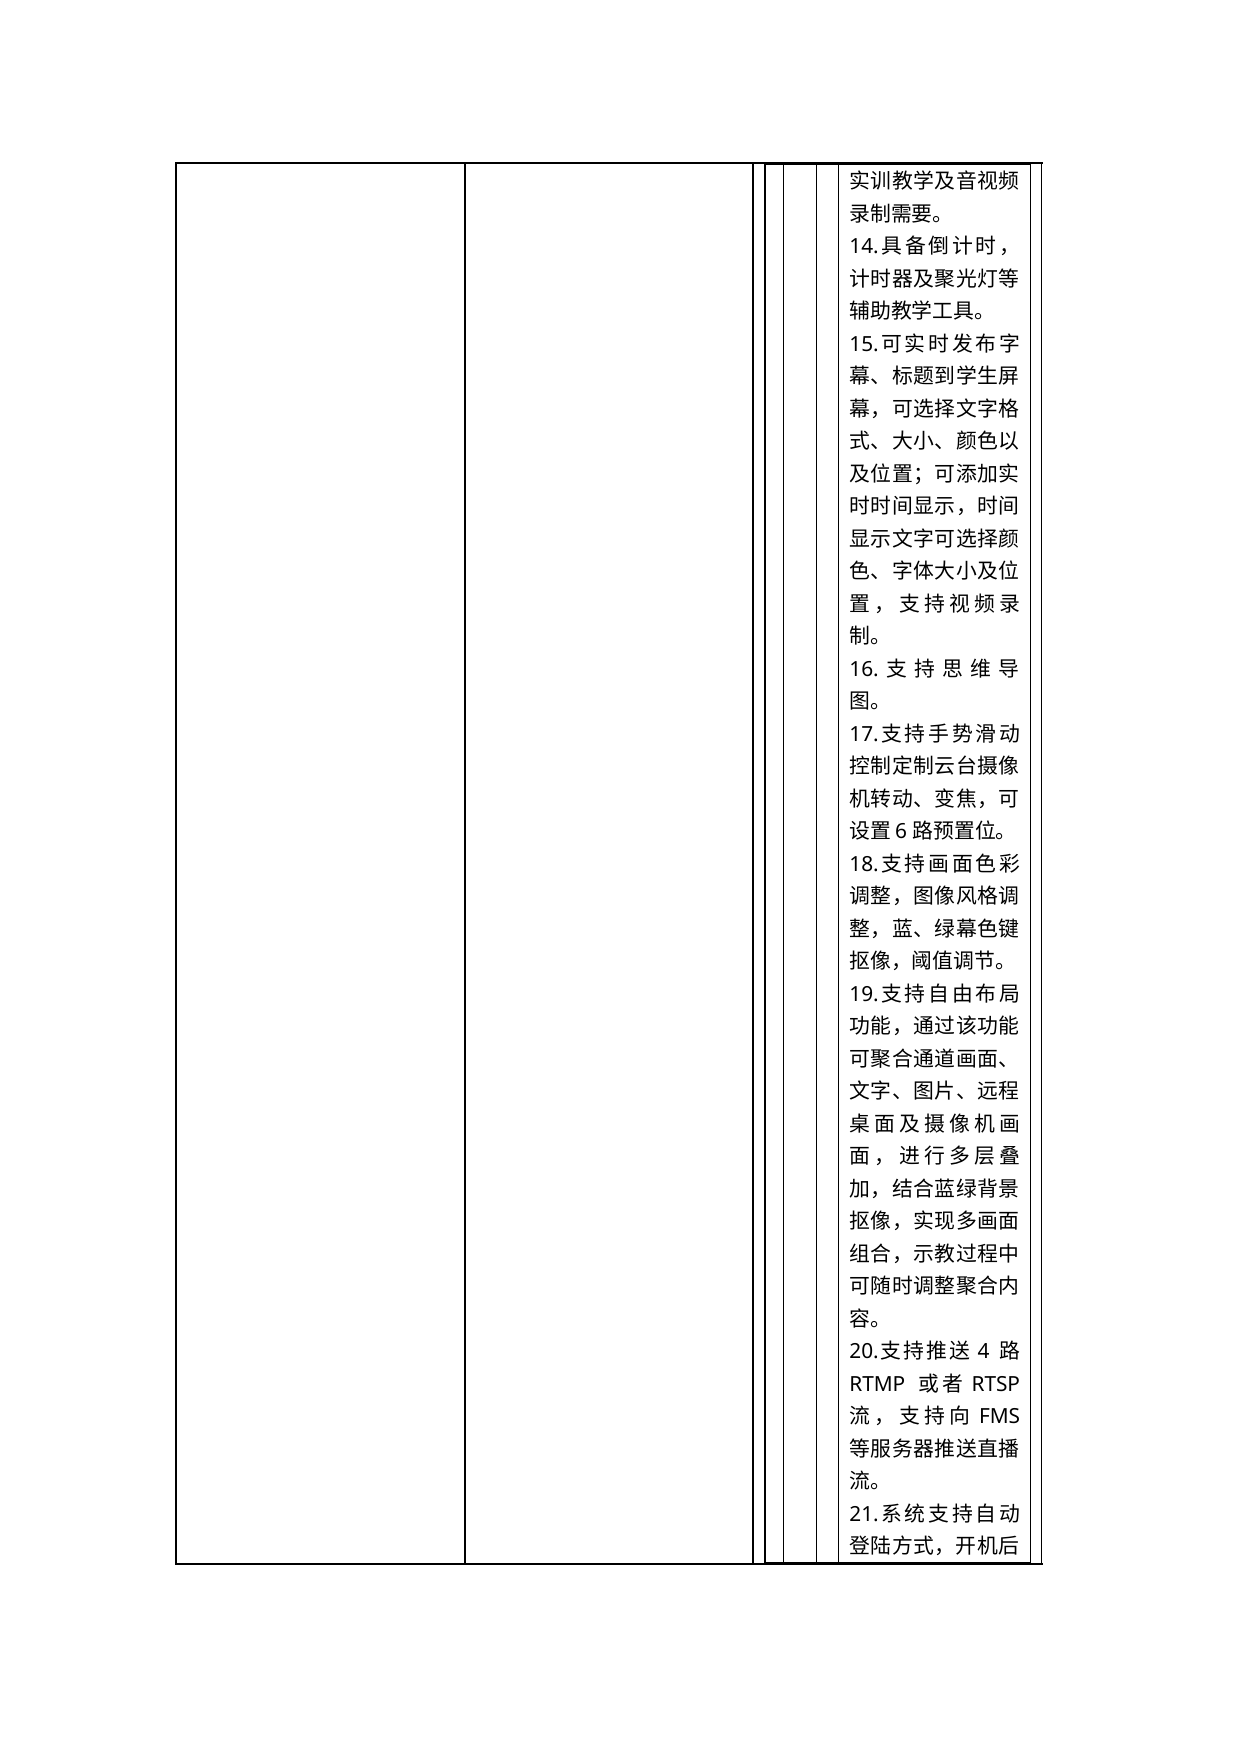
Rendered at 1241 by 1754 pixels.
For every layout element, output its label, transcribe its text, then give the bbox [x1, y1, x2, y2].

table_cell [839, 165, 1030, 1562]
table_cell [817, 165, 838, 1562]
table_cell [1031, 164, 1041, 1563]
table_cell [754, 164, 764, 1563]
table_cell [766, 165, 783, 1562]
table_cell [466, 164, 752, 1563]
table_cell 1 [177, 164, 464, 1563]
table_cell [784, 165, 816, 1562]
